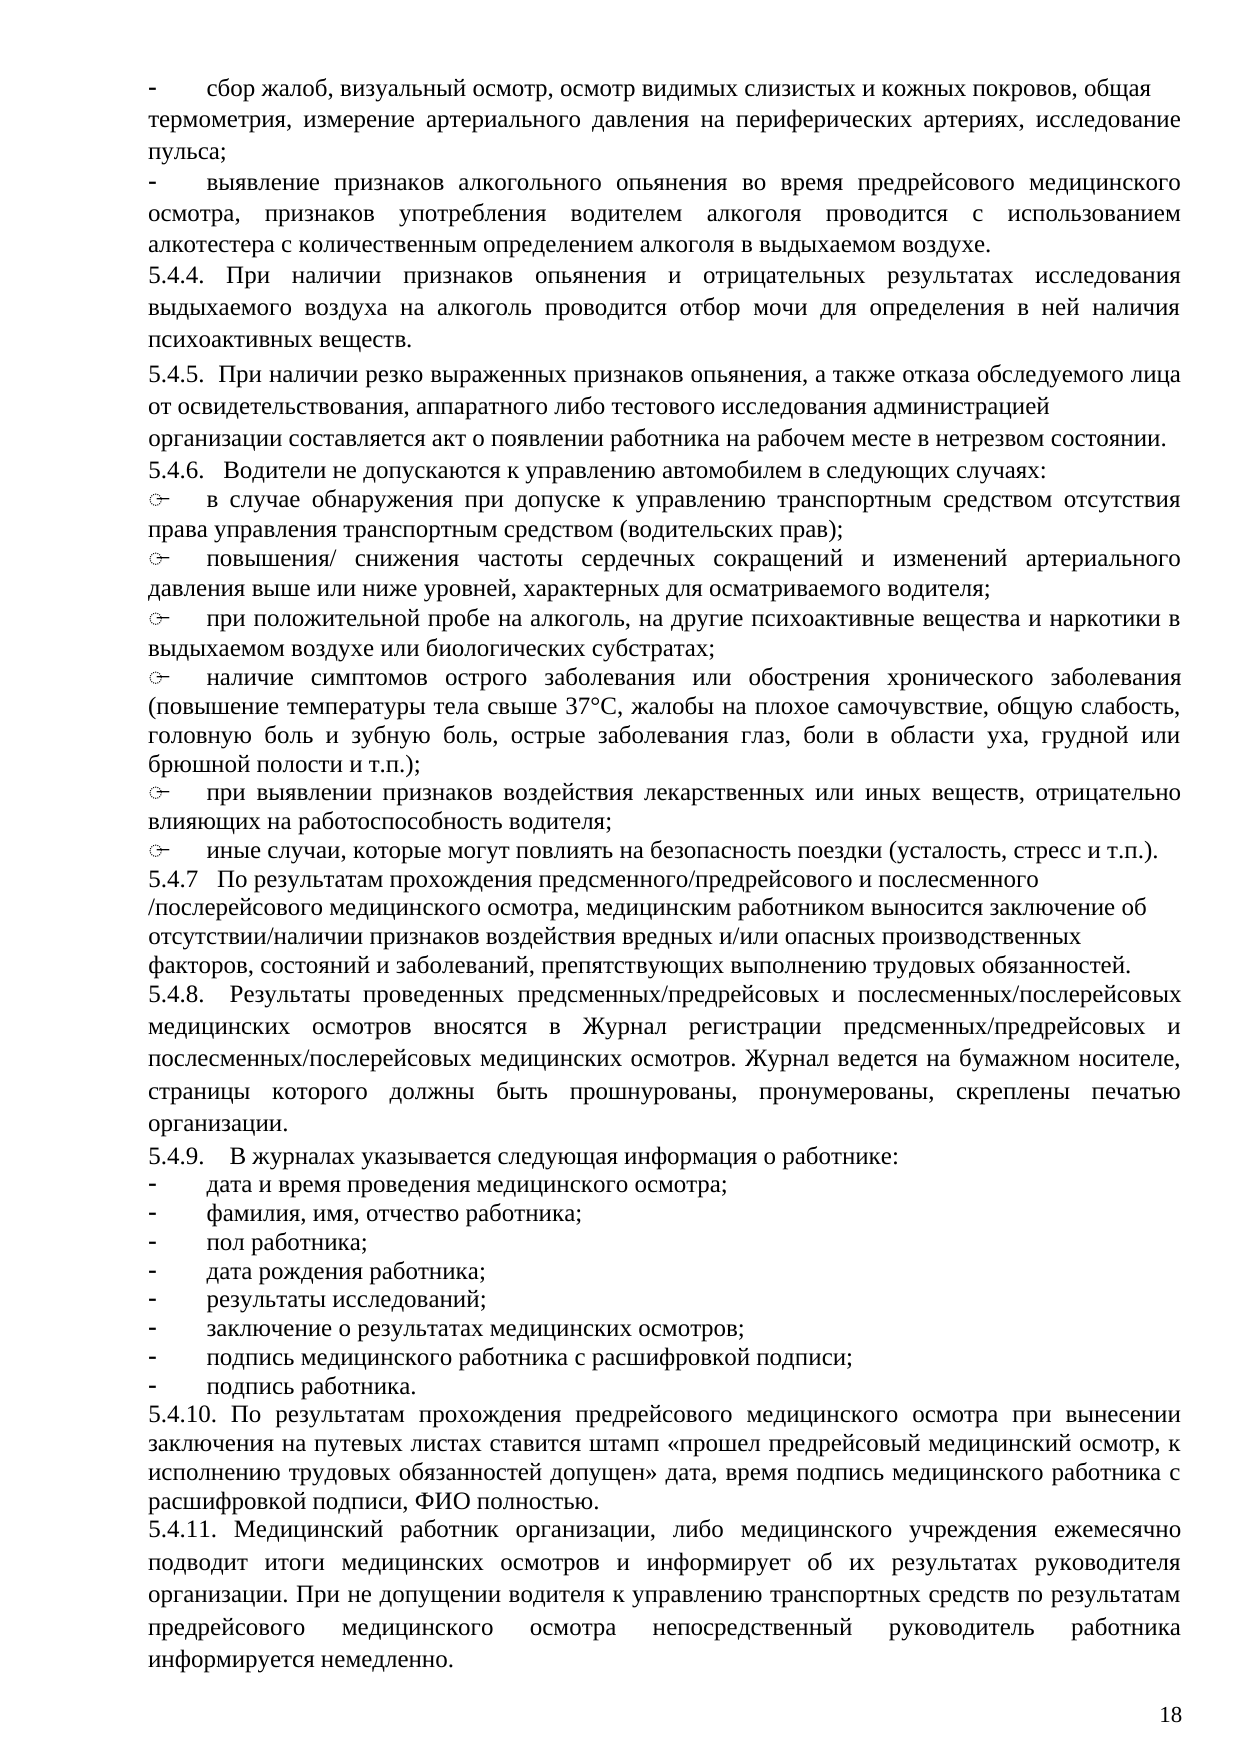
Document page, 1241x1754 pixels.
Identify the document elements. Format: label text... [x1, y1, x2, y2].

text /послерейсового медицинского осмотра, медицинским работником выносится заключение об [148, 892, 1182, 921]
list наличие симптомов острого заболевания или обострения хронического заболевания (повышение температуры тела свыше 37°С, жалобы на плохое самочувствие, общую слабость, головную боль и зубную боль, острые заболевания глаз, боли в области уха, грудной или брюшной полости и т.п.); [148, 662, 1182, 777]
list пол работника; [148, 1227, 1182, 1256]
text 5.4.5. При наличии резко выраженных признаков опьянения, а также отказа обследуемого лица от освидетельствования, аппаратного либо тестового исследования администрацией [148, 359, 1182, 420]
text 5.4.10. По результатам прохождения предрейсового медицинского осмотра при вынесении заключения на путевых листах ставится штамп «прошел предрейсовый медицинский осмотр, к исполнению трудовых обязанностей допущен» дата, время подпись медицинского работника с расшифровкой подписи, ФИО полностью. [148, 1399, 1182, 1514]
list сбор жалоб, визуальный осмотр, осмотр видимых слизистых и кожных покровов, общая [148, 73, 1182, 102]
list подпись медицинского работника с расшифровкой подписи; [148, 1342, 1182, 1371]
list заключение о результатах медицинских осмотров; [148, 1313, 1182, 1342]
list выявление признаков алкогольного опьянения во время предрейсового медицинского осмотра, признаков употребления водителем алкоголя проводится с использованием алкотестера с количественным определением алкоголя в выдыхаемом воздухе. [148, 167, 1182, 258]
text 5.4.7 По результатам прохождения предсменного/предрейсового и послесменного [148, 864, 1182, 892]
list при положительной пробе на алкоголь, на другие психоактивные вещества и наркотики в выдыхаемом воздухе или биологических субстратах; [148, 603, 1182, 661]
list дата и время проведения медицинского осмотра; [148, 1169, 1182, 1198]
text организации составляется акт о появлении работника на рабочем месте в нетрезвом состоянии. [148, 423, 1182, 452]
list в случае обнаружения при допуске к управлению транспортным средством отсутствия права управления транспортным средством (водительских прав); [148, 484, 1182, 543]
text 5.4.8. Результаты проведенных предсменных/предрейсовых и послесменных/послерейсовых медицинских осмотров вносятся в Журнал регистрации предсменных/предрейсовых и послесменных/послерейсовых медицинских осмотров. Журнал ведется на бумажном носителе, страницы которого должны быть прошнурованы, пронумерованы, скреплены печатью организации. [148, 979, 1182, 1137]
text термометрия, измерение артериального давления на периферических артериях, исследование пульса; [148, 104, 1182, 164]
text 5.4.6. Водители не допускаются к управлению автомобилем в следующих случаях: [148, 456, 1182, 484]
text отсутствии/наличии признаков воздействия вредных и/или опасных производственных [148, 921, 1182, 950]
text факторов, состояний и заболеваний, препятствующих выполнению трудовых обязанностей. [148, 950, 1182, 979]
list подпись работника. [148, 1371, 1182, 1399]
list фамилия, имя, отчество работника; [148, 1198, 1182, 1227]
list при выявлении признаков воздействия лекарственных или иных веществ, отрицательно влияющих на работоспособность водителя; [148, 777, 1182, 835]
text 5.4.11. Медицинский работник организации, либо медицинского учреждения ежемесячно подводит итоги медицинских осмотров и информирует об их результатах руководителя организации. При не допущении водителя к управлению транспортных средств по результатам предрейсового медицинского осмотра непосредственный руководитель работника информируется немедленно. [148, 1514, 1182, 1673]
list результаты исследований; [148, 1284, 1182, 1313]
list иные случаи, которые могут повлиять на безопасность поездки (усталость, стресс и т.п.). [148, 835, 1182, 864]
text 5.4.9. В журналах указывается следующая информация о работнике: [148, 1141, 1182, 1169]
list повышения/ снижения частоты сердечных сокращений и изменений артериального давления выше или ниже уровней, характерных для осматриваемого водителя; [148, 543, 1182, 602]
text 5.4.4. При наличии признаков опьянения и отрицательных результатах исследования выдыхаемого воздуха на алкоголь проводится отбор мочи для определения в ней наличия психоактивных веществ. [148, 260, 1182, 353]
list дата рождения работника; [148, 1256, 1182, 1284]
